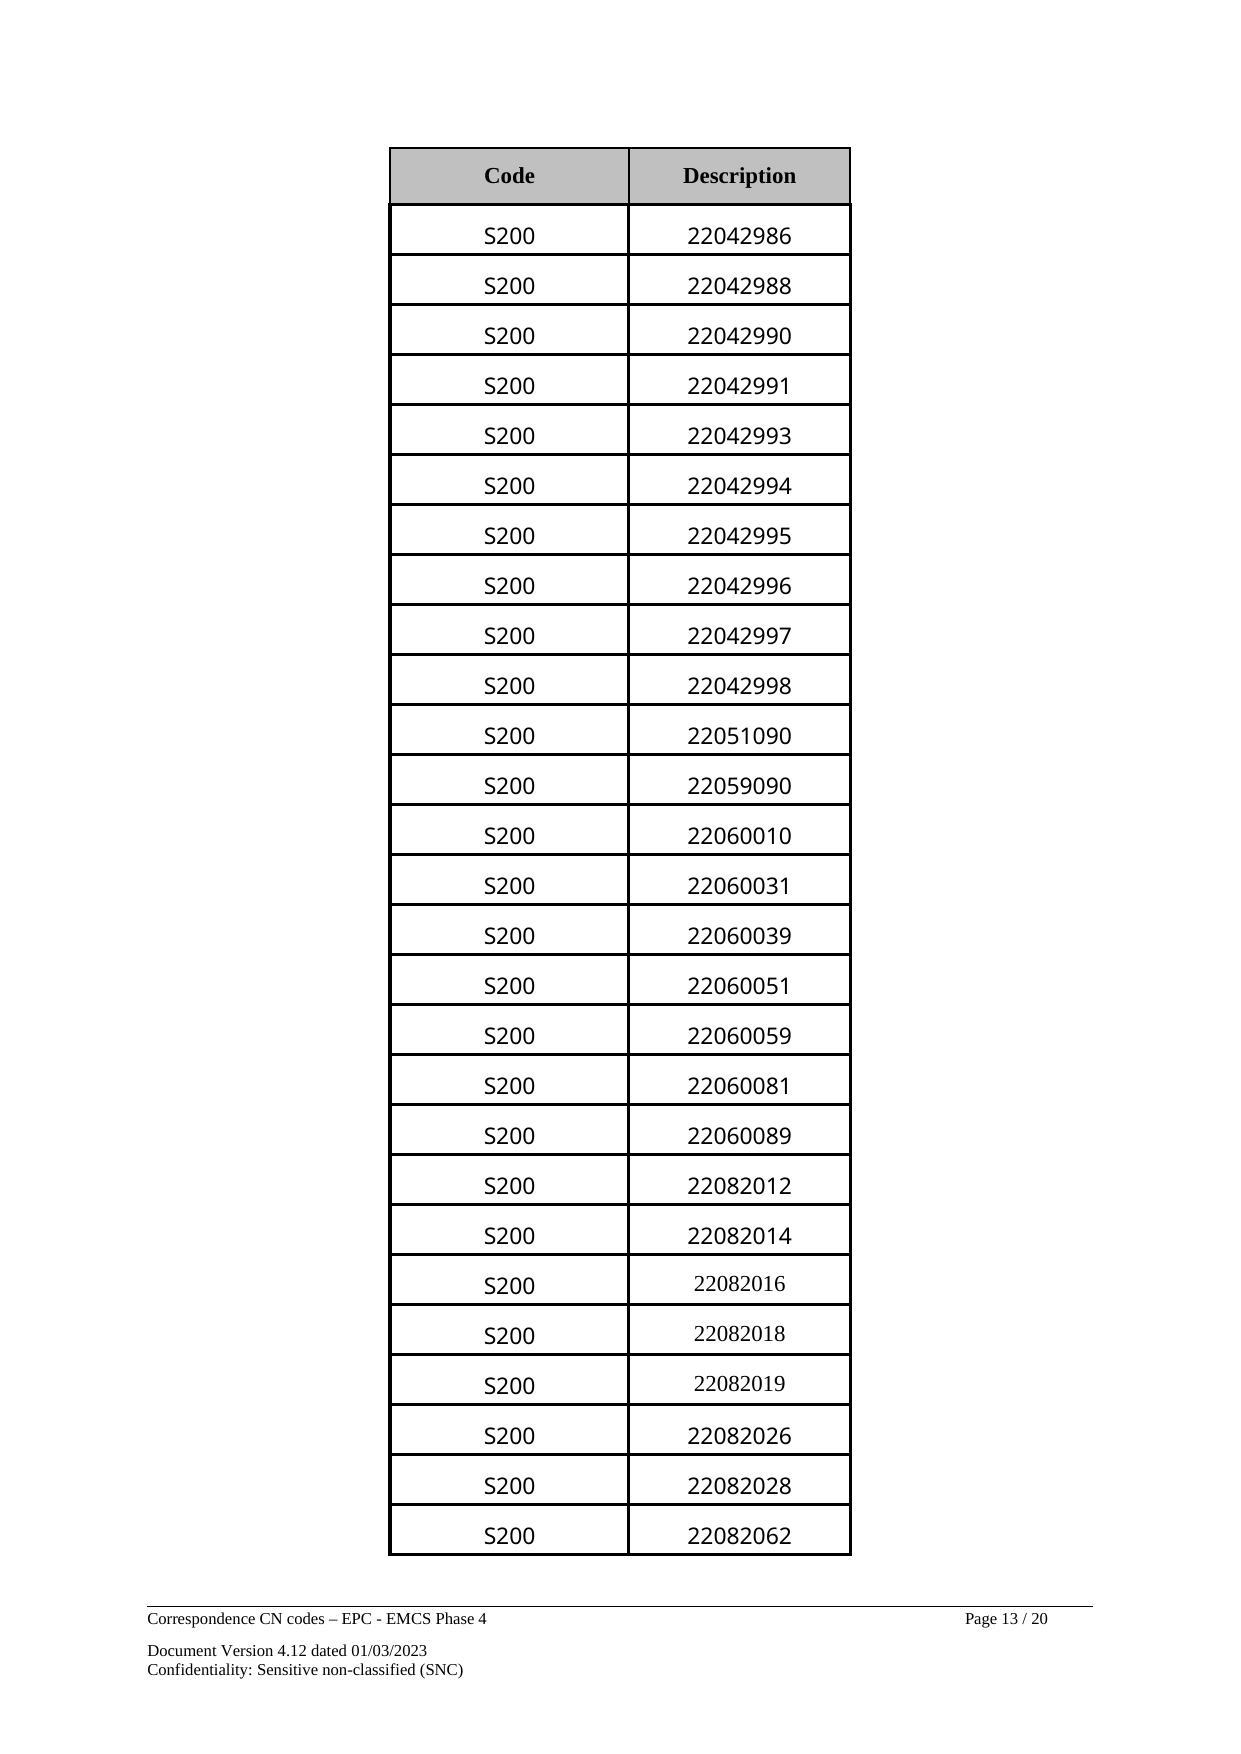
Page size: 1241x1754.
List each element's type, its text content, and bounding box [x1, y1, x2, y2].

table_cell 22082019 [630, 1356, 849, 1403]
table_cell S200 [392, 956, 627, 1003]
table_cell S200 [392, 1506, 627, 1553]
table_cell S200 [392, 1356, 627, 1403]
table_cell S200 [392, 456, 627, 503]
table_cell 22042991 [630, 356, 849, 403]
table_cell 22059090 [630, 756, 849, 803]
table_cell S200 [392, 906, 627, 953]
table_cell S200 [392, 1456, 627, 1503]
table_cell 22042988 [630, 256, 849, 303]
table_cell S200 [392, 256, 627, 303]
table_cell S200 [392, 856, 627, 903]
table_cell S200 [392, 1056, 627, 1103]
table_cell S200 [392, 1106, 627, 1153]
table_cell S200 [392, 1256, 627, 1303]
table_cell 22042993 [630, 406, 849, 453]
table_cell 22042990 [630, 306, 849, 353]
table_cell S200 [392, 206, 627, 253]
table_cell S200 [392, 606, 627, 653]
table_cell S200 [392, 1406, 627, 1453]
table_cell S200 [392, 306, 627, 353]
table_header Description [630, 149, 849, 203]
table_cell 22042995 [630, 506, 849, 553]
table_cell S200 [392, 506, 627, 553]
table_cell 22082062 [630, 1506, 849, 1553]
table_cell 22082026 [630, 1406, 849, 1453]
table_cell 22042994 [630, 456, 849, 503]
table_cell 22082014 [630, 1206, 849, 1253]
table_cell 22082016 [630, 1256, 849, 1303]
table_cell S200 [392, 1206, 627, 1253]
table_cell 22082028 [630, 1456, 849, 1503]
table_cell S200 [392, 1306, 627, 1353]
table_cell 22051090 [630, 706, 849, 753]
table_cell 22042996 [630, 556, 849, 603]
table_cell 22060031 [630, 856, 849, 903]
table_cell S200 [392, 356, 627, 403]
table_cell S200 [392, 756, 627, 803]
table_cell 22042997 [630, 606, 849, 653]
table_cell 22082018 [630, 1306, 849, 1353]
table_cell 22060081 [630, 1056, 849, 1103]
table_cell S200 [392, 1006, 627, 1053]
table_cell S200 [392, 1156, 627, 1203]
table_cell 22082012 [630, 1156, 849, 1203]
table_cell S200 [392, 406, 627, 453]
table_cell S200 [392, 556, 627, 603]
table_header Code [391, 149, 628, 203]
table_cell 22060051 [630, 956, 849, 1003]
table_cell 22060059 [630, 1006, 849, 1053]
table_cell S200 [392, 806, 627, 853]
table_cell 22060089 [630, 1106, 849, 1153]
table_cell 22060039 [630, 906, 849, 953]
table_cell 22042998 [630, 656, 849, 703]
table_cell 22060010 [630, 806, 849, 853]
table_cell 22042986 [630, 206, 849, 253]
table_cell S200 [392, 656, 627, 703]
table_cell S200 [392, 706, 627, 753]
